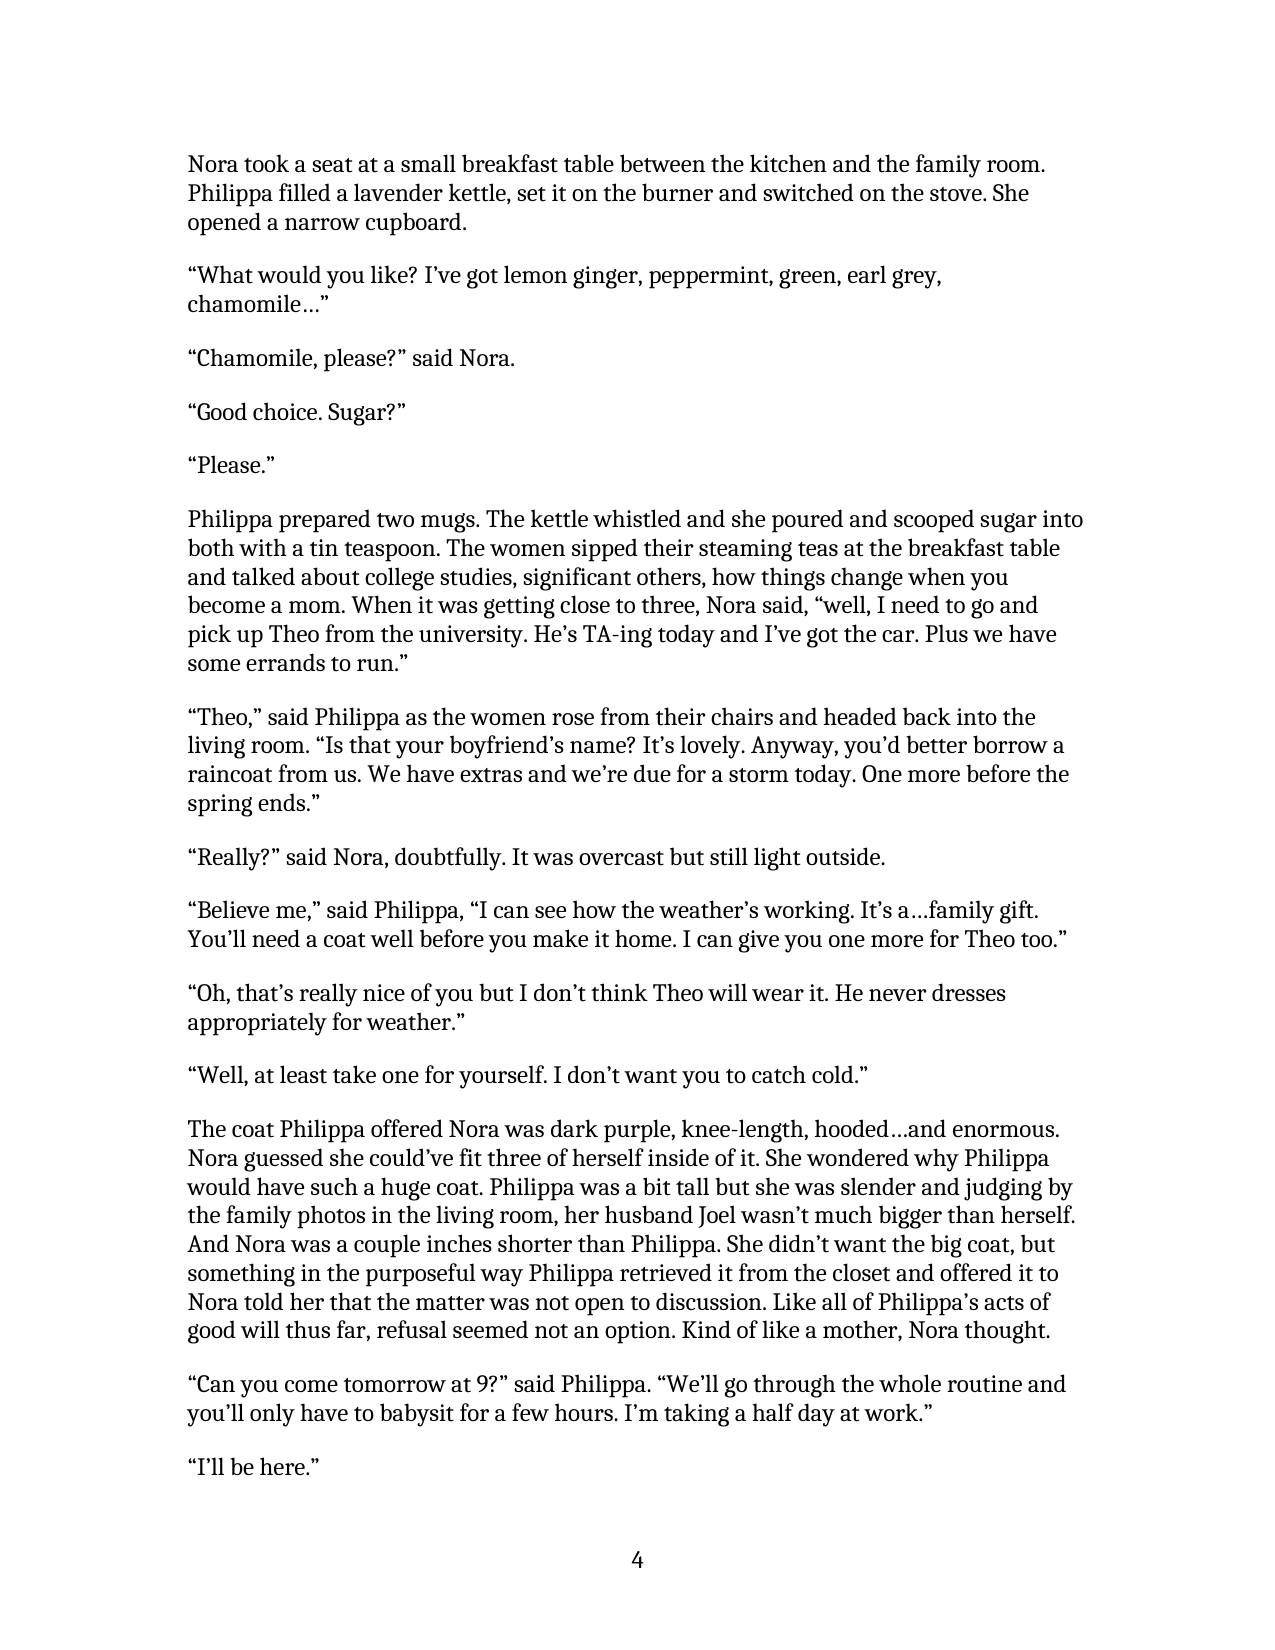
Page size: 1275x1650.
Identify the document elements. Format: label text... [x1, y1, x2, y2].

text “Chamomile, please?” said Nora. [187, 344, 1087, 372]
text “What would you like? I’ve got lemon ginger, peppermint, green, earl grey, chamomile…” [187, 261, 1087, 319]
text Philippa prepared two mugs. The kettle whistled and she poured and scooped sugar into both with a tin teaspoon. The women sipped their steaming teas at the breakfast table and talked about college studies, significant others, how things change when you become a mom. When it was getting close to three, Nora said, “well, I need to go and pick up Theo from the university. He’s TA-ing today and I’ve got the car. Plus we have some errands to run.” [187, 505, 1087, 677]
text The coat Philippa offered Nora was dark purple, knee-length, hooded…and enormous. Nora guessed she could’ve fit three of herself inside of it. She wondered why Philippa would have such a huge coat. Philippa was a bit tall but she was slender and judging by the family photos in the living room, her husband Joel wasn’t much bigger than herself. And Nora was a couple inches shorter than Philippa. She didn’t want the big coat, but something in the purposeful way Philippa retrieved it from the closet and offered it to Nora told her that the matter was not open to discussion. Like all of Philippa’s acts of good will thus far, refusal seemed not an option. Kind of like a mother, Nora thought. [187, 1115, 1087, 1345]
text “Oh, that’s really nice of you but I don’t think Theo will wear it. He never dresses appropriately for weather.” [187, 979, 1087, 1036]
text “Theo,” said Philippa as the women rose from their chairs and headed back into the living room. “Is that your boyfriend’s name? It’s lovely. Anyway, you’d better borrow a raincoat from us. We have extras and we’re due for a storm today. One more before the spring ends.” [187, 702, 1087, 817]
text “Good choice. Sugar?” [187, 397, 1087, 426]
text “Believe me,” said Philippa, “I can see how the weather’s working. It’s a…family gift. You’ll need a coat well before you make it home. I can give you one more for Theo too.” [187, 896, 1087, 954]
text “I’ll be here.” [187, 1452, 1087, 1481]
text “Can you come tomorrow at 9?” said Philippa. “We’ll go through the whole routine and you’ll only have to babysit for a few hours. I’m taking a half day at work.” [187, 1370, 1087, 1427]
text “Please.” [187, 451, 1087, 480]
text Nora took a seat at a small breakfast table between the kitchen and the family room. Philippa filled a lavender kettle, set it on the burner and switched on the stove. She opened a narrow cupboard. [187, 150, 1087, 236]
text “Well, at least take one for yourself. I don’t want you to catch cold.” [187, 1061, 1087, 1090]
text “Really?” said Nora, doubtfully. It was overcast but still light outside. [187, 842, 1087, 871]
